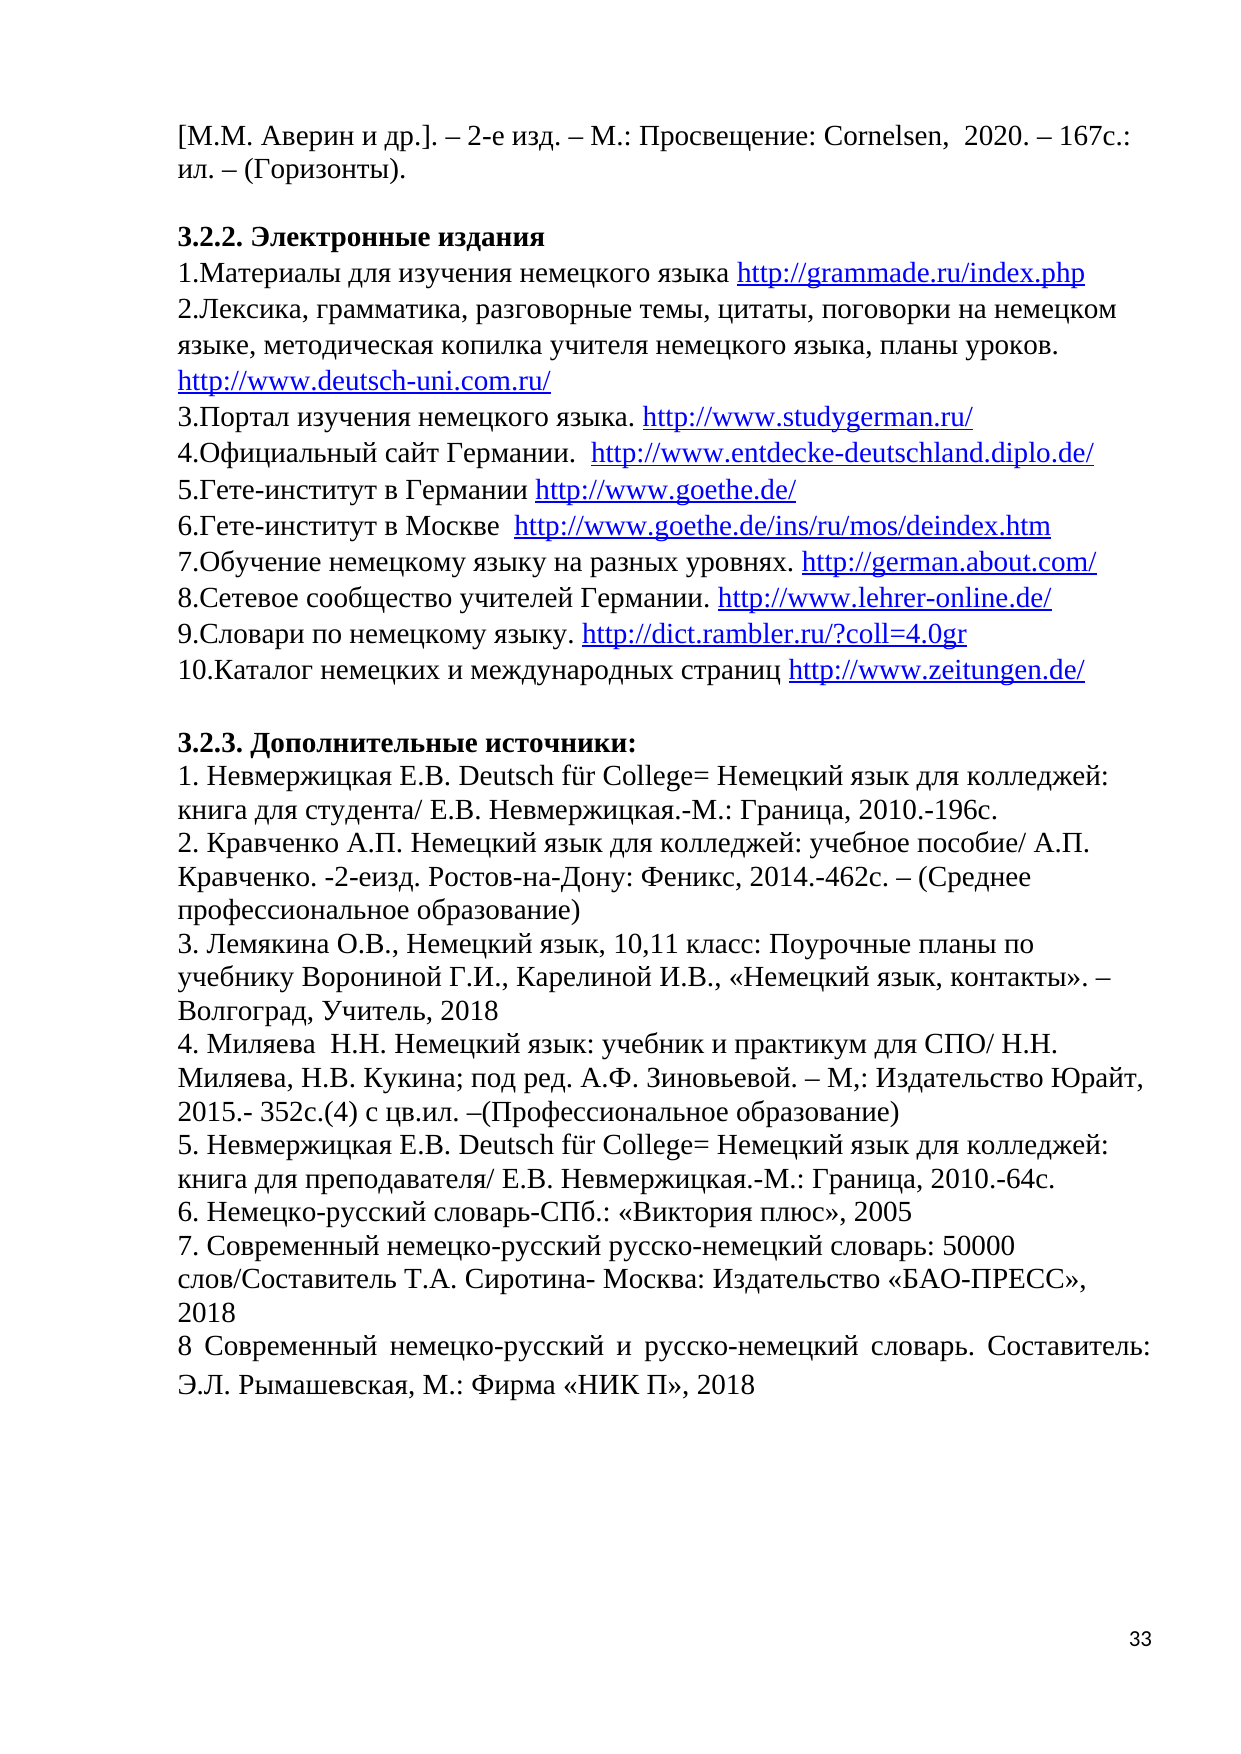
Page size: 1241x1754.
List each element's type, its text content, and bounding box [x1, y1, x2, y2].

text 3.Портал изучения немецкого языка. http://www.studygerman.ru/ [177, 399, 1152, 433]
text 6.Гете-институт в Москве http://www.goethe.de/ins/ru/mos/deindex.htm [177, 508, 1152, 541]
text 3.2.2. Электронные издания [177, 219, 1152, 252]
text 3.2.3. Дополнительные источники: [177, 725, 1152, 758]
text 3. Лемякина О.В., Немецкий язык, 10,11 класс: Поурочные планы по учебнику Ворониной Г.И., Карелиной И.В., «Немецкий язык, контакты». – Волгоград, Учитель, 2018 [177, 926, 1152, 1027]
text 5.Гете-институт в Германии http://www.goethe.de/ [177, 472, 1152, 505]
text 8 Современный немецко-русский и русско-немецкий словарь. Составитель: Э.Л. Рымашевская, М.: Фирма «НИК П», 2018 [177, 1328, 1152, 1401]
text 9.Словари по немецкому языку. http://dict.rambler.ru/?coll=4.0gr [177, 616, 1152, 650]
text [177, 118, 1152, 185]
text 10.Каталог немецких и международных страниц http://www.zeitungen.de/ [177, 652, 1152, 686]
text 4.Официальный сайт Германии. http://www.entdecke-deutschland.diplo.de/ [177, 436, 1152, 469]
text 7.Обучение немецкому языку на разных уровнях. http://german.about.com/ [177, 544, 1152, 578]
text 1.Материалы для изучения немецкого языка http://grammade.ru/index.php [177, 255, 1152, 288]
text 2.Лексика, грамматика, разговорные темы, цитаты, поговорки на немецком языке, методическая копилка учителя немецкого языка, планы уроков. http://www.deutsch-uni.com.ru/ [177, 291, 1152, 397]
text 4. Миляева Н.Н. Немецкий язык: учебник и практикум для СПО/ Н.Н. Миляева, Н.В. Кукина; под ред. А.Ф. Зиновьевой. – М,: Издательство Юрайт, 2015.- 352с.(4) с цв.ил. –(Профессиональное образование) [177, 1027, 1152, 1127]
text 5. Невмержицкая Е.В. Deutsch für College= Немецкий язык для колледжей: книга для преподавателя/ Е.В. Невмержицкая.-М.: Граница, 2010.-64с. [177, 1127, 1152, 1194]
text 8.Сетевое сообщество учителей Германии. http://www.lehrer-online.de/ [177, 580, 1152, 614]
text 7. Современный немецко-русский русско-немецкий словарь: 50000 слов/Составитель Т.А. Сиротина- Москва: Издательство «БАО-ПРЕСС», 2018 [177, 1228, 1152, 1328]
text 1. Невмержицкая Е.В. Deutsch für College= Немецкий язык для колледжей: книга для студента/ Е.В. Невмержицкая.-М.: Граница, 2010.-196с. [177, 758, 1152, 825]
text 2. Кравченко А.П. Немецкий язык для колледжей: учебное пособие/ А.П. Кравченко. -2-еизд. Ростов-на-Дону: Феникс, 2014.-462с. – (Среднее профессиональное образование) [177, 825, 1152, 926]
text 6. Немецко-русский словарь-СПб.: «Виктория плюс», 2005 [177, 1194, 1152, 1228]
